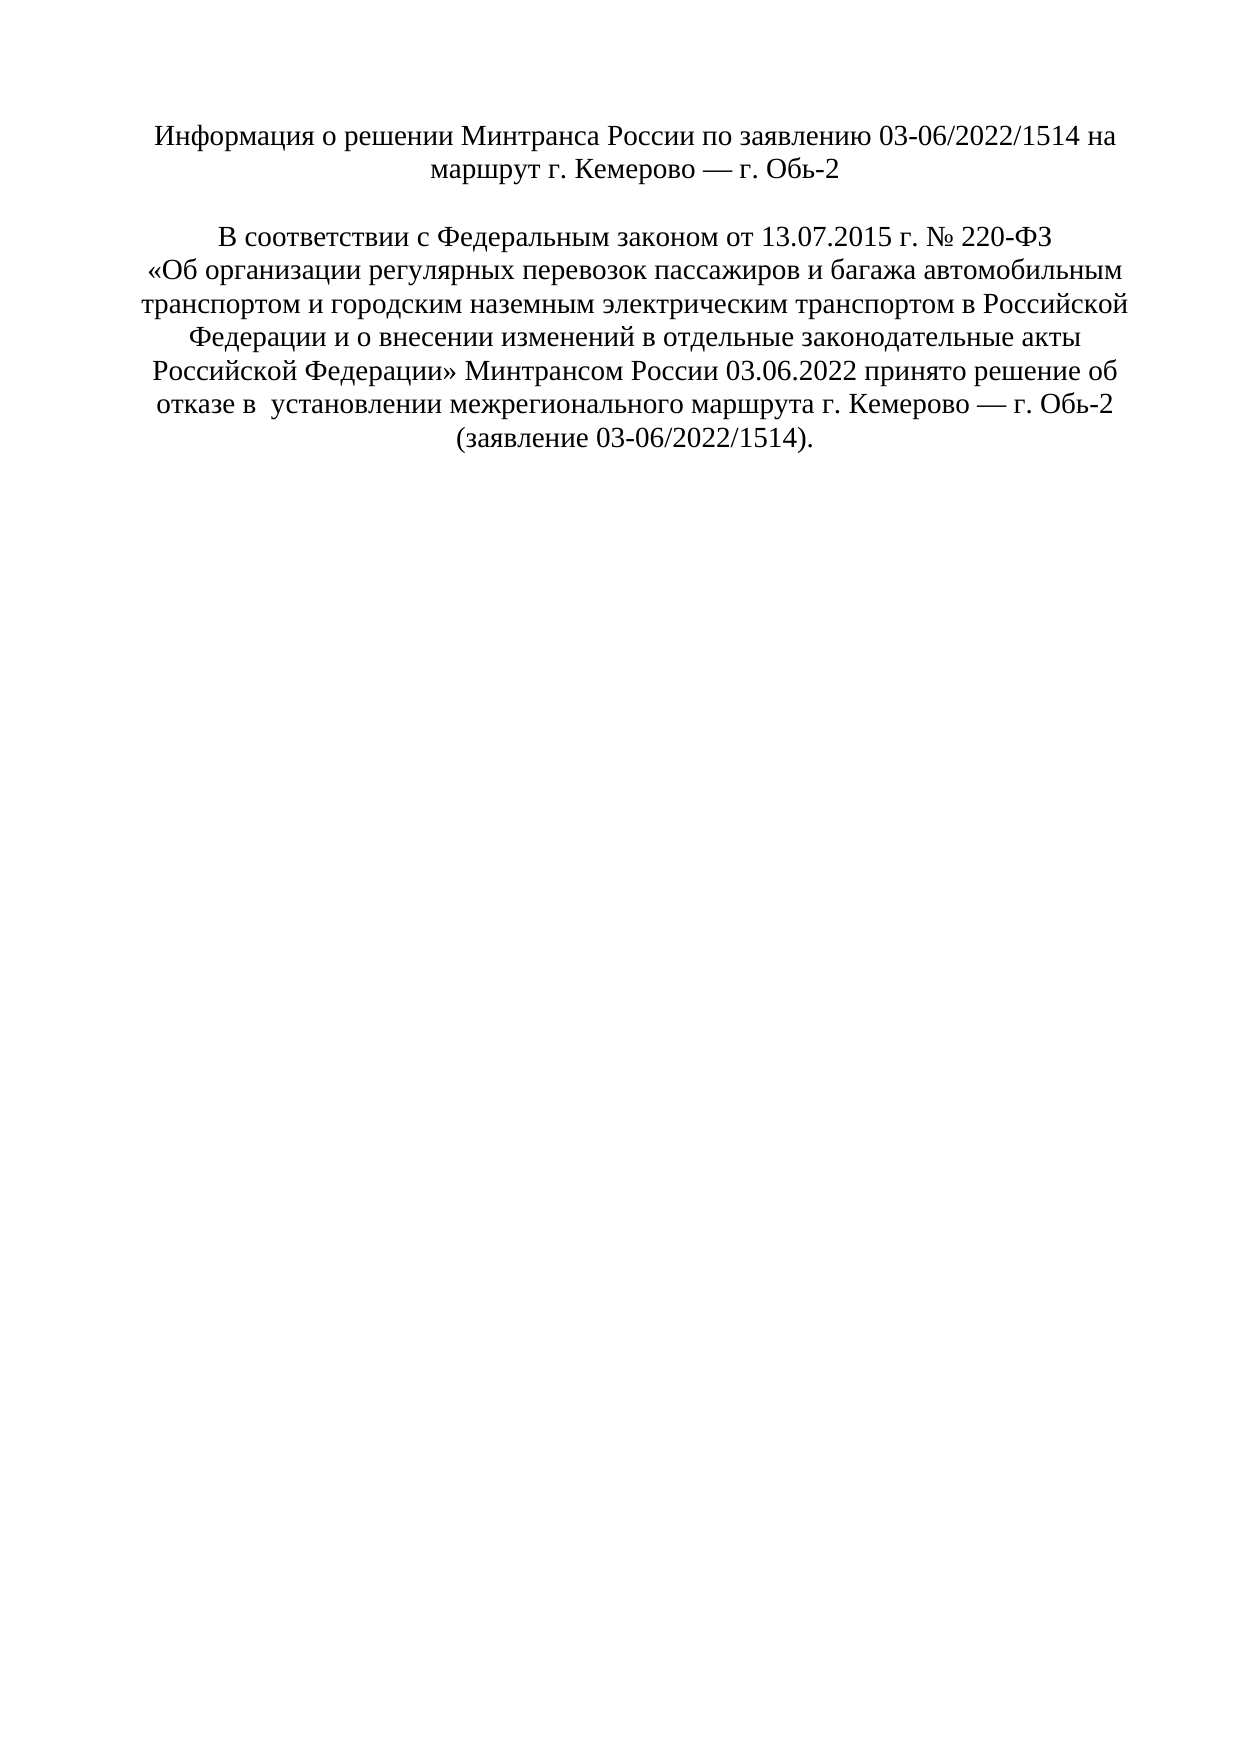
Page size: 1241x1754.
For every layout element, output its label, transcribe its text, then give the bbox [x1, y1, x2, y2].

text Информация о решении Минтранса России по заявлению 03-06/2022/1514 на маршрут г. Кемерово — г. Обь-2 [118, 118, 1152, 185]
text В соответствии с Федеральным законом от 13.07.2015 г. № 220-ФЗ «Об организации регулярных перевозок пассажиров и багажа автомобильным транспортом и городским наземным электрическим транспортом в Российской Федерации и о внесении изменений в отдельные законодательные акты Российской Федерации» Минтрансом России 03.06.2022 принято решение об отказе в установлении межрегионального маршрута г. Кемерово — г. Обь-2 (заявление 03-06/2022/1514). [118, 219, 1152, 453]
